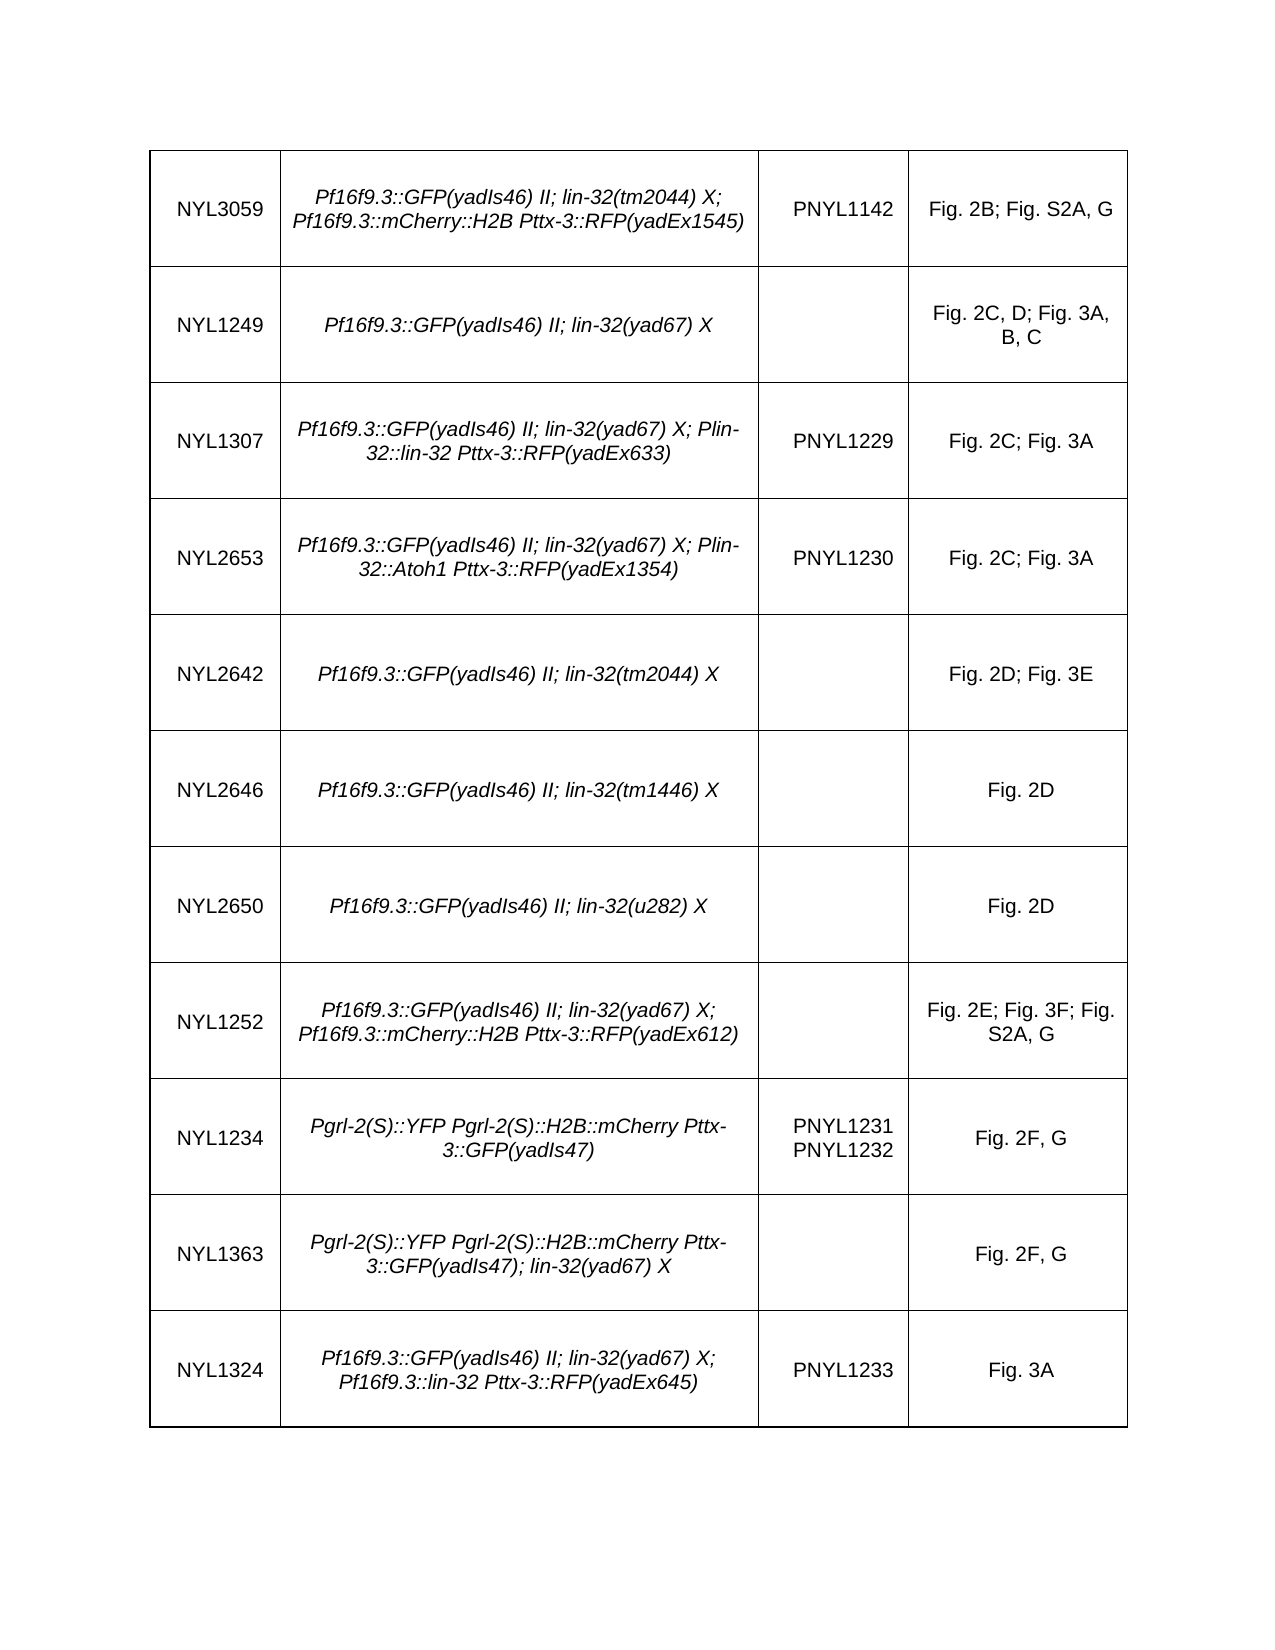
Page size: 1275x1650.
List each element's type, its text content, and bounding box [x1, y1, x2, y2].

table_cell Fig. 3A [909, 1311, 1127, 1426]
table_cell Pf16f9.3::GFP(yadIs46) II; lin-32(yad67) X [281, 267, 758, 382]
table_cell Pf16f9.3::GFP(yadIs46) II; lin-32(yad67) X; Pf16f9.3::mCherry::H2B Pttx-3::RFP(yadEx612) [281, 963, 758, 1078]
table_cell NYL2653 [151, 499, 280, 614]
table_cell Fig. 2C; Fig. 3A [909, 499, 1127, 614]
table_cell Fig. 2E; Fig. 3F; Fig. S2A, G [909, 963, 1127, 1078]
table_cell NYL1249 [151, 267, 280, 382]
table_cell NYL2646 [151, 731, 280, 846]
table_cell NYL1324 [151, 1311, 280, 1426]
table_cell Fig. 2C; Fig. 3A [909, 383, 1127, 498]
table_cell [759, 1195, 908, 1310]
table_cell Fig. 2D [909, 731, 1127, 846]
table_cell NYL2650 [151, 847, 280, 962]
table_cell NYL2642 [151, 615, 280, 730]
table_cell PNYL1230 [759, 499, 908, 614]
table_cell NYL1252 [151, 963, 280, 1078]
table_cell Pf16f9.3::GFP(yadIs46) II; lin-32(tm2044) X; Pf16f9.3::mCherry::H2B Pttx-3::RFP(yadEx1545) [281, 151, 758, 266]
table_cell Pf16f9.3::GFP(yadIs46) II; lin-32(yad67) X; Pf16f9.3::lin-32 Pttx-3::RFP(yadEx645) [281, 1311, 758, 1426]
table_cell Fig. 2D [909, 847, 1127, 962]
table_cell [759, 615, 908, 730]
table_cell Pf16f9.3::GFP(yadIs46) II; lin-32(u282) X [281, 847, 758, 962]
table_cell Pf16f9.3::GFP(yadIs46) II; lin-32(yad67) X; Plin-32::lin-32 Pttx-3::RFP(yadEx633) [281, 383, 758, 498]
table_cell [759, 267, 908, 382]
table_cell Pf16f9.3::GFP(yadIs46) II; lin-32(tm1446) X [281, 731, 758, 846]
table_cell Fig. 2D; Fig. 3E [909, 615, 1127, 730]
table_cell Fig. 2B; Fig. S2A, G [909, 151, 1127, 266]
table_cell NYL1307 [151, 383, 280, 498]
table_cell Pf16f9.3::GFP(yadIs46) II; lin-32(yad67) X; Plin-32::Atoh1 Pttx-3::RFP(yadEx1354) [281, 499, 758, 614]
table_cell NYL3059 [151, 151, 280, 266]
table_cell Pf16f9.3::GFP(yadIs46) II; lin-32(tm2044) X [281, 615, 758, 730]
table_cell [759, 847, 908, 962]
table_cell PNYL1229 [759, 383, 908, 498]
table_cell Fig. 2F, G [909, 1195, 1127, 1310]
table_cell Pgrl-2(S)::YFP Pgrl-2(S)::H2B::mCherry Pttx-3::GFP(yadIs47) [281, 1079, 758, 1194]
table_cell [759, 731, 908, 846]
table_cell Pgrl-2(S)::YFP Pgrl-2(S)::H2B::mCherry Pttx-3::GFP(yadIs47); lin-32(yad67) X [281, 1195, 758, 1310]
table_cell NYL1234 [151, 1079, 280, 1194]
table_cell [759, 963, 908, 1078]
table_cell PNYL1231 PNYL1232 [759, 1079, 908, 1194]
table_cell Fig. 2F, G [909, 1079, 1127, 1194]
table_cell Fig. 2C, D; Fig. 3A, B, C [909, 267, 1127, 382]
table_cell PNYL1142 [759, 151, 908, 266]
table_cell NYL1363 [151, 1195, 280, 1310]
table_cell PNYL1233 [759, 1311, 908, 1426]
